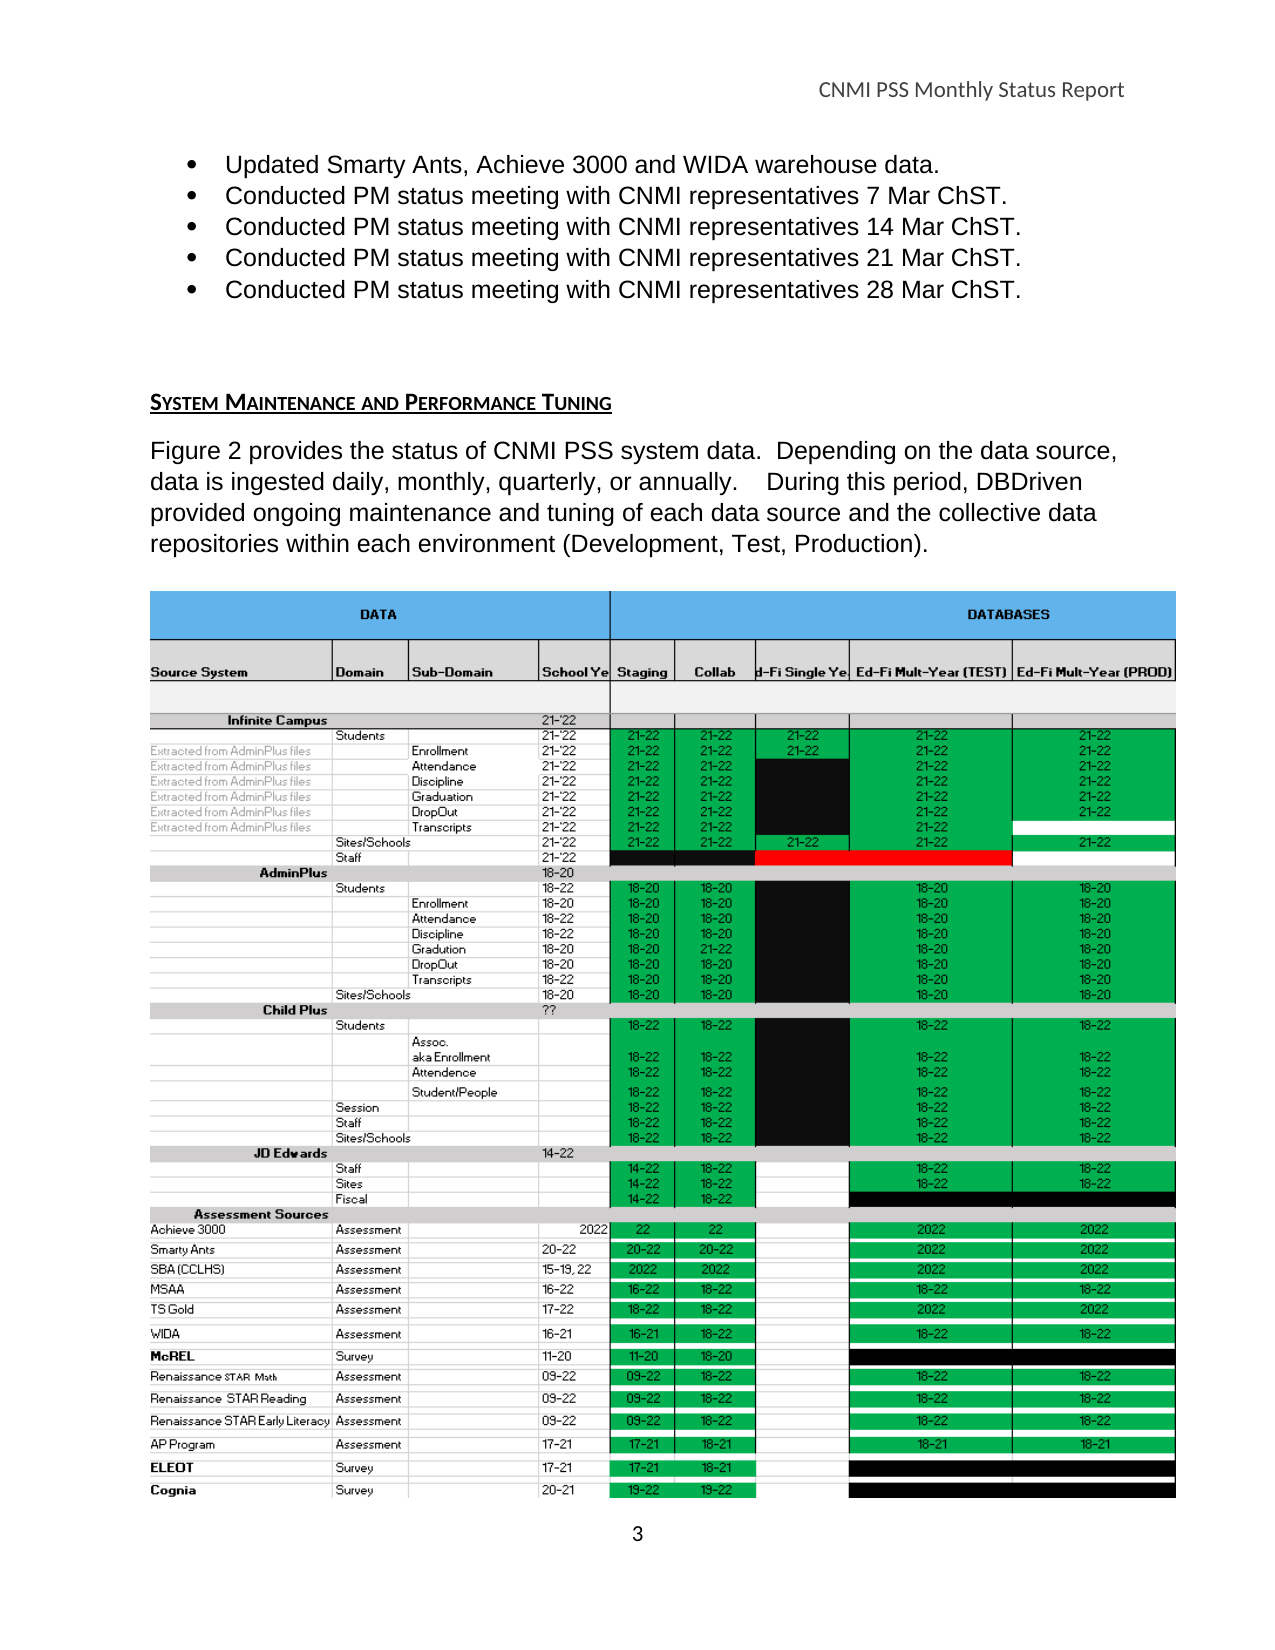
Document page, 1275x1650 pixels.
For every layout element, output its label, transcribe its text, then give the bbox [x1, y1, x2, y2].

subtitle System Maintenance and Performance Tuning [150, 386, 1125, 417]
list Conducted PM status meeting with CNMI representatives 28 Mar ChST. [187, 274, 1125, 303]
text Figure 2 provides the status of CNMI PSS system data. Depending on the data source, data is ingested daily, monthly, quarterly, or annually. During this period, DBDriven provided ongoing maintenance and tuning of each data source and the collective data repositories within each environment (Development, Test, Production). [150, 436, 1125, 558]
list Conducted PM status meeting with CNMI representatives 21 Mar ChST. [187, 243, 1125, 272]
list Conducted PM status meeting with CNMI representatives 7 Mar ChST. [187, 181, 1125, 210]
list Updated Smarty Ants, Achieve 3000 and WIDA warehouse data. [187, 150, 1125, 179]
picture [150, 591, 1176, 1498]
list Conducted PM status meeting with CNMI representatives 14 Mar ChST. [187, 212, 1125, 241]
